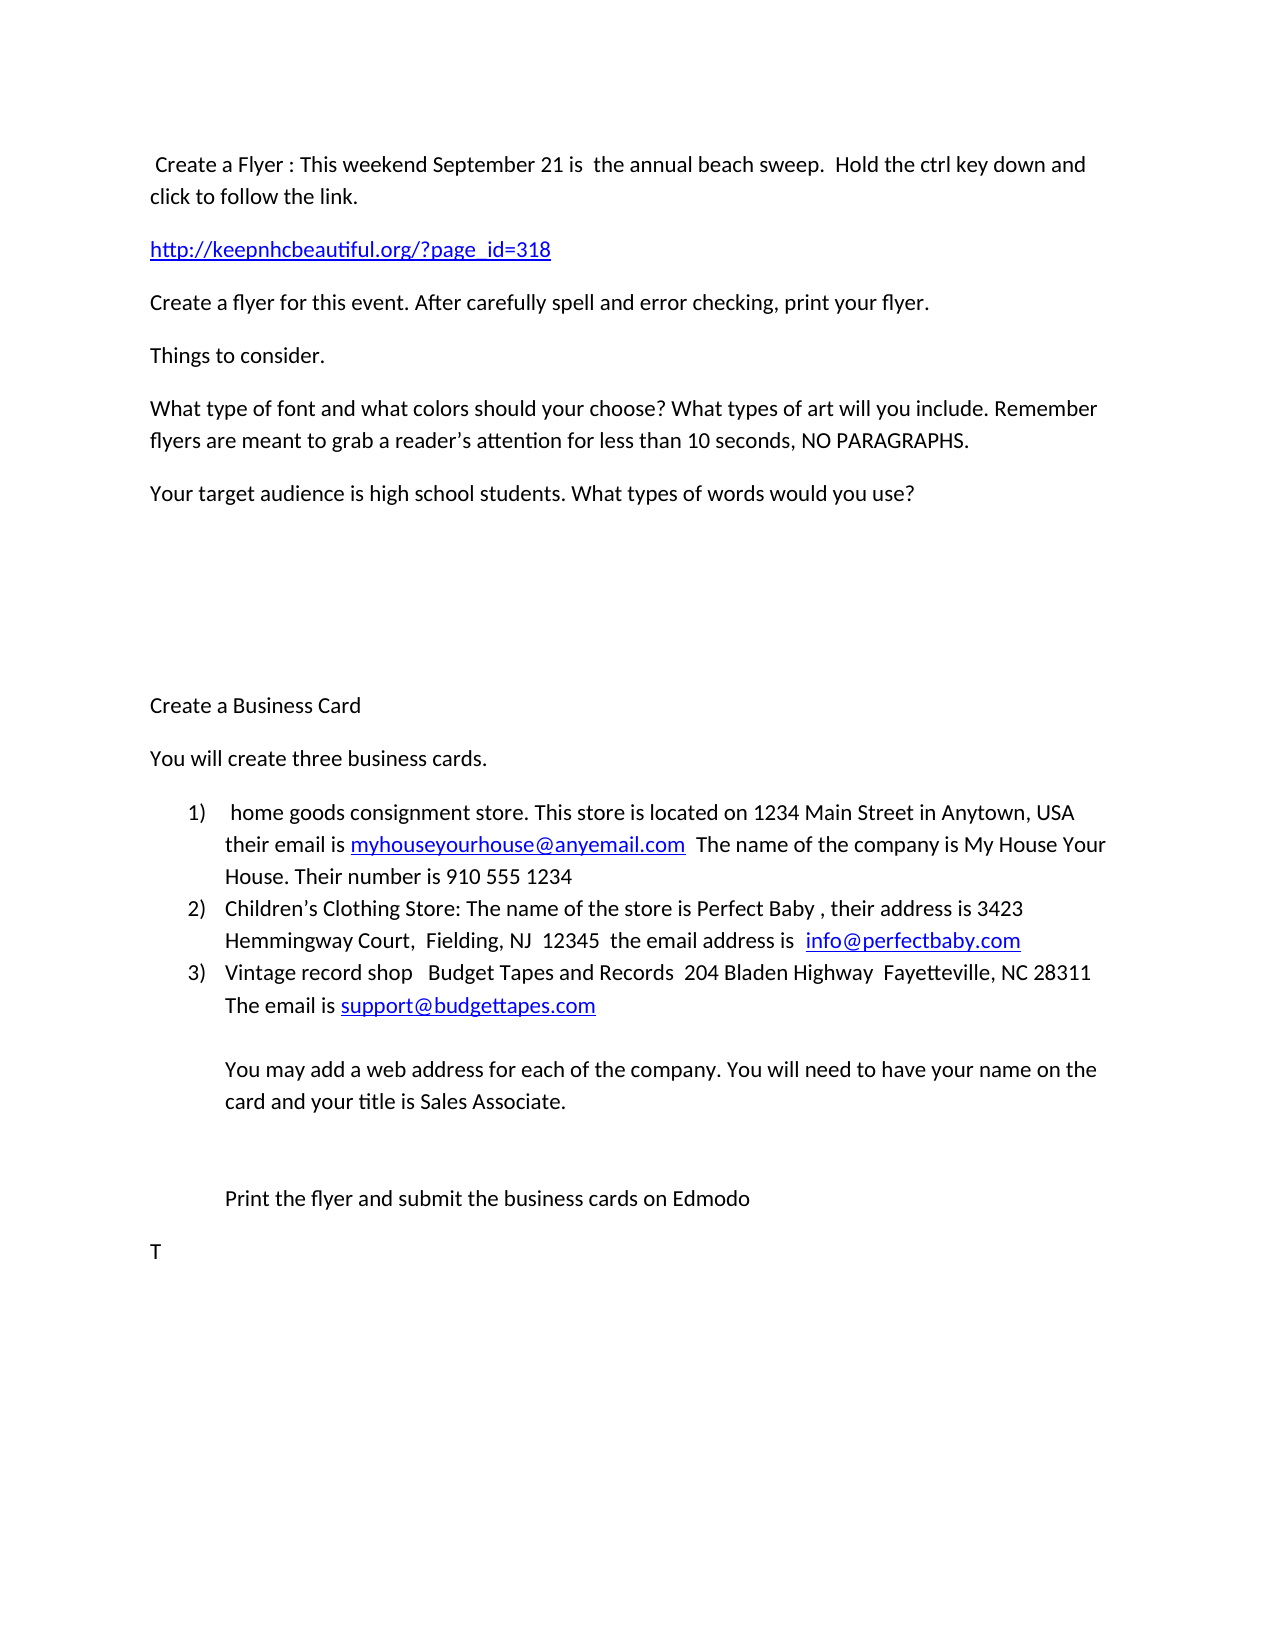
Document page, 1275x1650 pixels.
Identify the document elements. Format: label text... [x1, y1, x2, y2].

list Print the flyer and submit the business cards on Edmodo [225, 1184, 1125, 1212]
text Things to consider. [150, 341, 1125, 369]
list home goods consignment store. This store is located on 1234 Main Street in Anytown, USA their email is myhouseyourhouse@anyemail.com The name of the company is My House Your House. Their number is 910 555 1234 [187, 798, 1125, 890]
text Your target audience is high school students. What types of words would you use? [150, 479, 1125, 507]
list You may add a web address for each of the company. You will need to have your name on the card and your title is Sales Associate. [225, 1055, 1125, 1115]
text What type of font and what colors should your choose? What types of art will you include. Remember flyers are meant to grab a reader’s attention for less than 10 seconds, NO PARAGRAPHS. [150, 394, 1125, 454]
text T [150, 1237, 1125, 1265]
text You will create three business cards. [150, 744, 1125, 773]
list Vintage record shop Budget Tapes and Records 204 Bladen Highway Fayetteville, NC 28311 [187, 958, 1125, 987]
text http://keepnhcbeautiful.org/?page_id=318 [150, 235, 1125, 263]
text Create a flyer for this event. After carefully spell and error checking, print your flyer. [150, 288, 1125, 316]
list Children’s Clothing Store: The name of the store is Perfect Baby , their address is 3423 Hemmingway Court, Fielding, NJ 12345 the email address is info@perfectbaby.com [187, 894, 1125, 954]
list The email is support@budgettapes.com [225, 991, 1125, 1019]
text Create a Business Card [150, 692, 1125, 719]
text Create a Flyer : This weekend September 21 is the annual beach sweep. Hold the ctrl key down and click to follow the link. [150, 150, 1125, 210]
